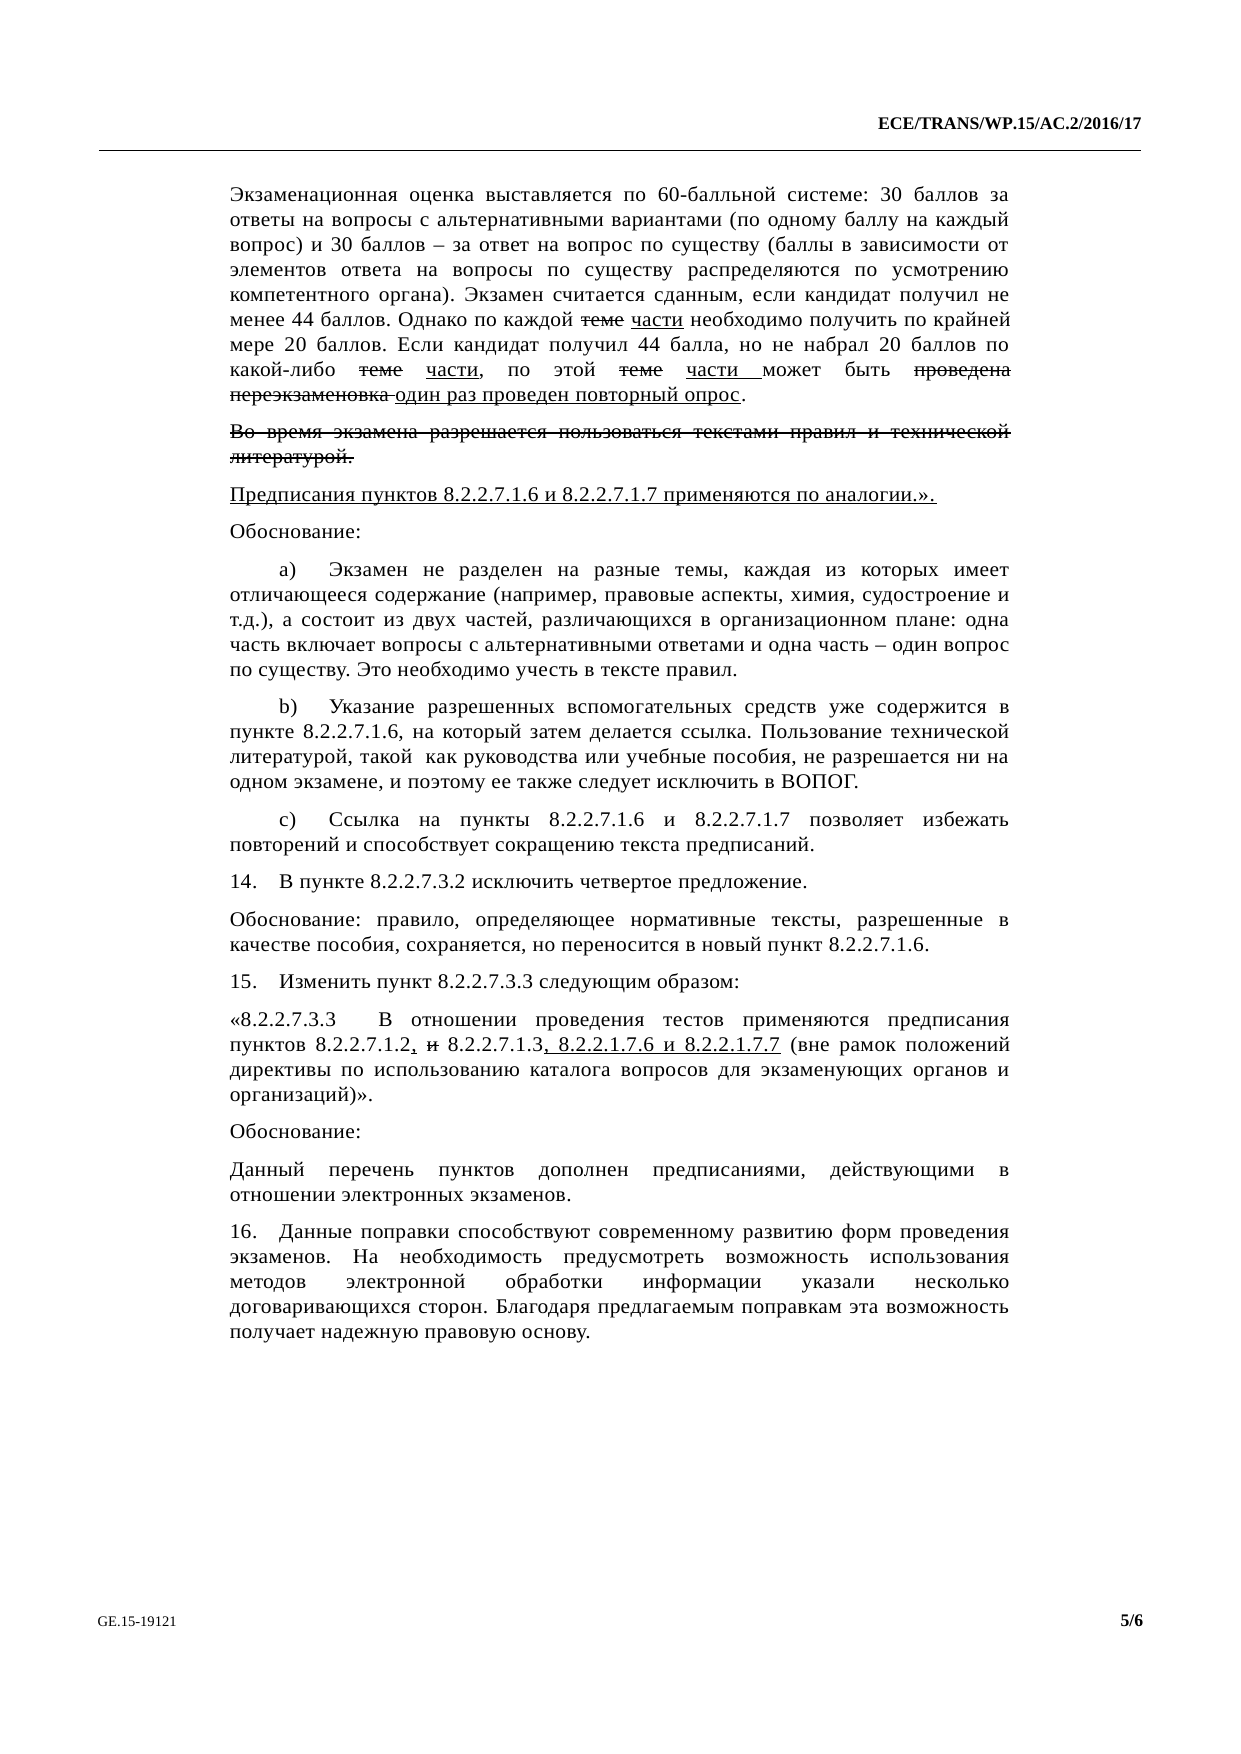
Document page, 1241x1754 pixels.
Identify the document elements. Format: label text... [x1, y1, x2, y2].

text a) Экзамен не разделен на разные темы, каждая из которых имеет отличающееся содержание (например, правовые аспекты, химия, судостроение и т.д.), а состоит из двух частей, различающихся в организационном плане: одна часть включает вопросы с альтернативными ответами и одна часть – один вопрос по существу. Это необходимо учесть в тексте правил. [229, 556, 1011, 681]
text Во время экзамена разрешается пользоваться текстами правил и технической литературой. [229, 433, 1011, 469]
text b) Указание разрешенных вспомогательных средств уже содержится в пункте 8.2.2.7.1.6, на который затем делается ссылка. Пользование технической литературой, такой как руководства или учебные пособия, не разрешается ни на одном экзамене, и поэтому ее также следует исключить в ВОПОГ. [229, 694, 1011, 794]
text Обоснование: правило, определяющее нормативные тексты, разрешенные в качестве пособия, сохраняется, но переносится в новый пункт 8.2.2.7.1.6. [229, 906, 1011, 956]
text «8.2.2.7.3.3 В отношении проведения тестов применяются предписания пунктов 8.2.2.7.1.2, и 8.2.2.7.1.3, 8.2.2.1.7.6 и 8.2.2.1.7.7 (вне рамок положений директивы по использованию каталога вопросов для экзаменующих органов и организаций)». [229, 1006, 1011, 1106]
text 16. Данные поправки способствуют современному развитию форм проведения экзаменов. На необходимость предусмотреть возможность использования методов электронной обработки информации указали несколько договаривающихся сторон. Благодаря предлагаемым поправкам эта возможность получает надежную правовую основу. [229, 1219, 1011, 1344]
text Обоснование: [229, 1119, 1011, 1144]
text Во время экзамена разрешается пользоваться текстами правил и технической литературой. [229, 419, 1011, 432]
text Обоснование: [229, 519, 1011, 544]
text Данный перечень пунктов дополнен предписаниями, действующими в отношении электронных экзаменов. [229, 1156, 1011, 1206]
text c) Ссылка на пункты 8.2.2.7.1.6 и 8.2.2.7.1.7 позволяет избежать повторений и способствует сокращению текста предписаний. [229, 806, 1011, 856]
text 14. В пункте 8.2.2.7.3.2 исключить четвертое предложение. [229, 869, 1011, 894]
text Предписания пунктов 8.2.2.7.1.6 и 8.2.2.7.1.7 применяются по аналогии.». [229, 481, 1011, 506]
text 15. Изменить пункт 8.2.2.7.3.3 следующим образом: [229, 969, 1011, 994]
text Экзаменационная оценка выставляется по 60-балльной системе: 30 баллов за ответы на вопросы с альтернативными вариантами (по одному баллу на каждый вопрос) и 30 баллов – за ответ на вопрос по существу (баллы в зависимости от элементов ответа на вопросы по существу распределяются по усмотрению компетентного органа). Экзамен считается сданным, если кандидат получил не менее 44 баллов. Однако по каждой теме части необходимо получить по крайней мере 20 баллов. Если кандидат получил 44 балла, но не набрал 20 баллов по какой-либо теме части, по этой теме части может быть проведена переэкзаменовка один раз проведен повторный опрос. [229, 181, 1011, 406]
